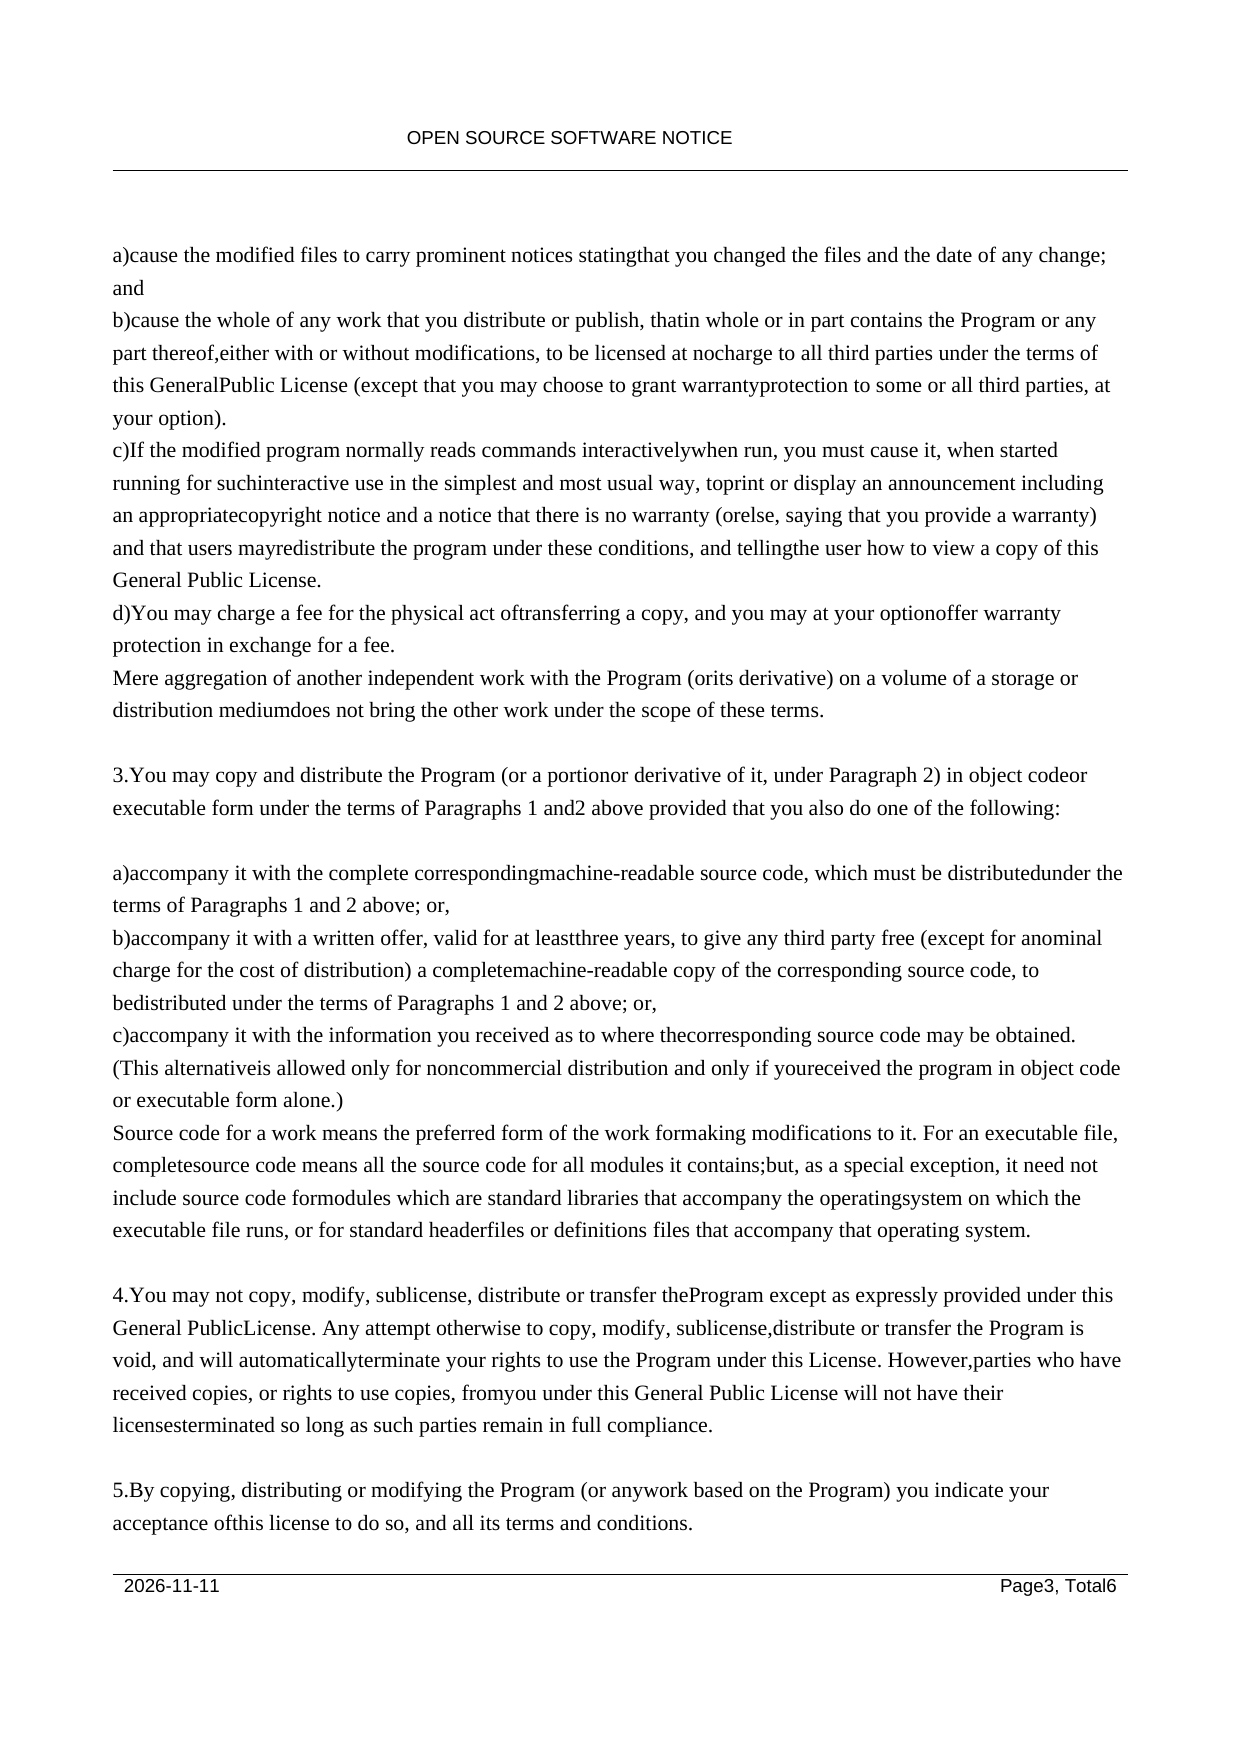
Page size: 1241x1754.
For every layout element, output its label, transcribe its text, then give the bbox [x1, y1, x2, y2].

text b)cause the whole of any work that you distribute or publish, thatin whole or in part contains the Program or any part thereof,either with or without modifications, to be licensed at nocharge to all third parties under the terms of this GeneralPublic License (except that you may choose to grant warrantyprotection to some or all third parties, at your option). [112, 304, 1128, 434]
text 4.You may not copy, modify, sublicense, distribute or transfer theProgram except as expressly provided under this General PublicLicense. Any attempt otherwise to copy, modify, sublicense,distribute or transfer the Program is void, and will automaticallyterminate your rights to use the Program under this License. However,parties who have received copies, or rights to use copies, fromyou under this General Public License will not have their licensesterminated so long as such parties remain in full compliance. [112, 1279, 1128, 1441]
text Mere aggregation of another independent work with the Program (orits derivative) on a volume of a storage or distribution mediumdoes not bring the other work under the scope of these terms. [112, 661, 1128, 726]
text c)accompany it with the information you received as to where thecorresponding source code may be obtained. (This alternativeis allowed only for noncommercial distribution and only if youreceived the program in object code or executable form alone.) [112, 1019, 1128, 1116]
text 5.By copying, distributing or modifying the Program (or anywork based on the Program) you indicate your acceptance ofthis license to do so, and all its terms and conditions. [112, 1474, 1128, 1539]
text a)cause the modified files to carry prominent notices statingthat you changed the files and the date of any change; and [112, 239, 1128, 304]
text 3.You may copy and distribute the Program (or a portionor derivative of it, under Paragraph 2) in object codeor executable form under the terms of Paragraphs 1 and2 above provided that you also do one of the following: [112, 759, 1128, 824]
text Source code for a work means the preferred form of the work formaking modifications to it. For an executable file, completesource code means all the source code for all modules it contains;but, as a special exception, it need not include source code formodules which are standard libraries that accompany the operatingsystem on which the executable file runs, or for standard headerfiles or definitions files that accompany that operating system. [112, 1116, 1128, 1246]
text d)You may charge a fee for the physical act oftransferring a copy, and you may at your optionoffer warranty protection in exchange for a fee. [112, 596, 1128, 661]
text b)accompany it with a written offer, valid for at leastthree years, to give any third party free (except for anominal charge for the cost of distribution) a completemachine-readable copy of the corresponding source code, to bedistributed under the terms of Paragraphs 1 and 2 above; or, [112, 921, 1128, 1019]
text a)accompany it with the complete correspondingmachine-readable source code, which must be distributedunder the terms of Paragraphs 1 and 2 above; or, [112, 856, 1128, 921]
text c)If the modified program normally reads commands interactivelywhen run, you must cause it, when started running for suchinteractive use in the simplest and most usual way, toprint or display an announcement including an appropriatecopyright notice and a notice that there is no warranty (orelse, saying that you provide a warranty) and that users mayredistribute the program under these conditions, and tellingthe user how to view a copy of this General Public License. [112, 434, 1128, 596]
